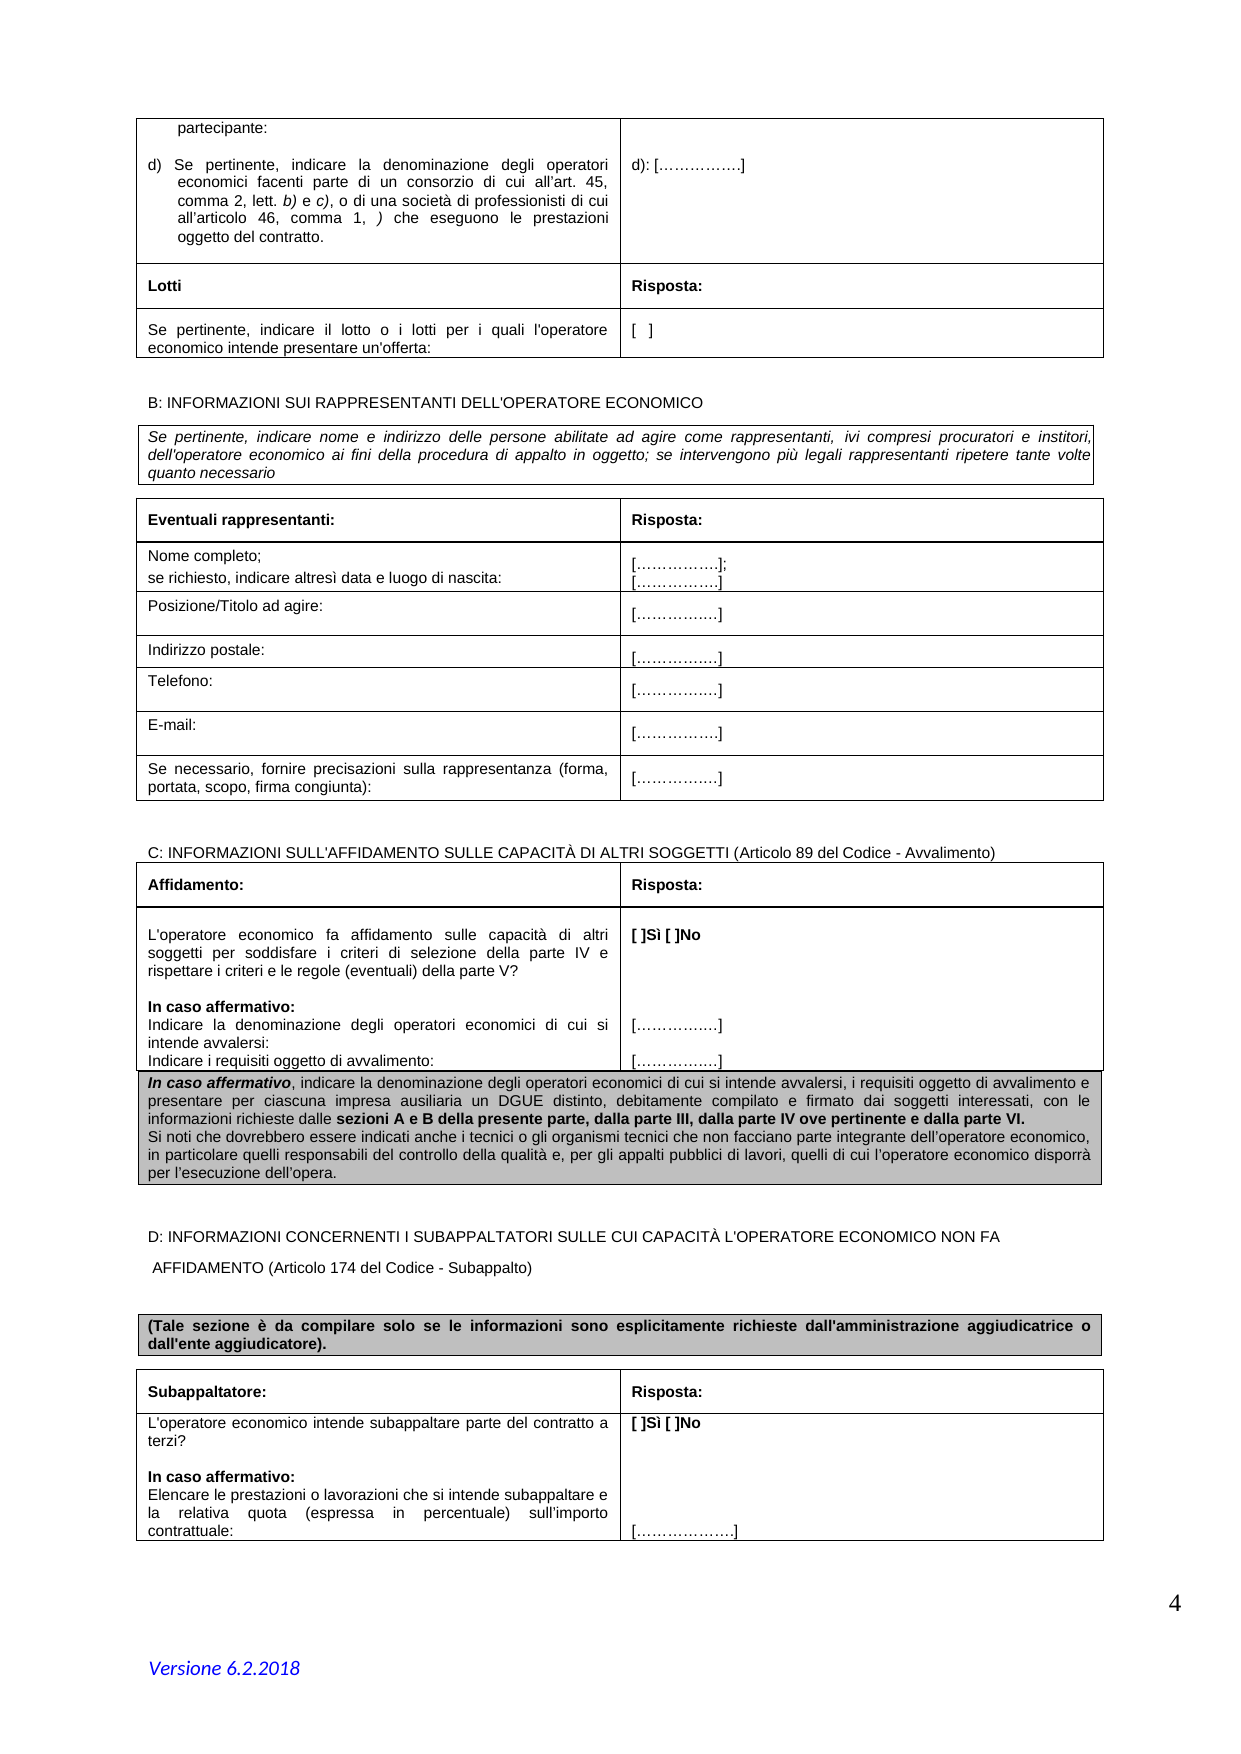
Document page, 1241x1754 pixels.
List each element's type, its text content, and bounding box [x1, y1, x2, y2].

text In caso affermativo, indicare la denominazione degli operatori economici di cui si intende avvalersi, i requisiti oggetto di avvalimento e presentare per ciascuna impresa ausiliaria un DGUE distinto, debitamente compilato e firmato dai soggetti interessati, con le informazioni richieste dalle sezioni A e B della presente parte, dalla parte III, dalla parte IV ove pertinente e dalla parte VI. [139, 1072, 1101, 1125]
table_cell [ ] [621, 309, 1103, 357]
title (Tale sezione è da compilare solo se le informazioni sono esplicitamente richieste dall'amministrazione aggiudicatrice o dall'ente aggiudicatore). [139, 1315, 1101, 1355]
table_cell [137, 1414, 620, 1540]
title C: Informazioni sull'affidamento SULLE Capacità di altri soggetti (Articolo 89 del Codice - Avvalimento) [148, 844, 1093, 862]
table_cell L'operatore economico fa affidamento sulle capacità di altri soggetti per soddisfare i criteri di selezione della parte IV e rispettare i criteri e le regole (eventuali) della parte V? In caso affermativo: Indicare la denominazione degli operatori economici di cui si intende avvalersi: Indicare i requisiti oggetto di avvalimento: [137, 908, 620, 1069]
table_header Risposta: [621, 499, 1103, 541]
table_header Affidamento: [137, 863, 620, 906]
table_cell Se pertinente, indicare il lotto o i lotti per i quali l'operatore economico intende presentare un'offerta: [137, 309, 620, 357]
table_cell Se necessario, fornire precisazioni sulla rappresentanza (forma, portata, scopo, firma congiunta): [137, 756, 620, 800]
table_cell [………….…] [621, 592, 1103, 635]
title affidamento (Articolo 174 del Codice - Subappalto) [148, 1258, 1093, 1276]
table_cell [………….…] [621, 668, 1103, 711]
table_header Risposta: [621, 1370, 1103, 1413]
table_cell Posizione/Titolo ad agire: [137, 592, 620, 635]
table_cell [137, 119, 620, 263]
title B: Informazioni sui rappresentanti dell'operatore economico [148, 394, 1093, 412]
table_cell Risposta: [621, 264, 1103, 307]
text Si noti che dovrebbero essere indicati anche i tecnici o gli organismi tecnici che non facciano parte integrante dell’operatore economico, in particolare quelli responsabili del controllo della qualità e, per gli appalti pubblici di lavori, quelli di cui l’operatore economico disporrà per l’esecuzione dell’opera. [139, 1125, 1101, 1184]
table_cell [621, 1414, 1103, 1540]
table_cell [621, 119, 1103, 263]
table_header Eventuali rappresentanti: [137, 499, 620, 541]
table_cell Nome completo; se richiesto, indicare altresì data e luogo di nascita: [137, 543, 620, 591]
table_cell [………….…] [621, 636, 1103, 667]
table_cell [ ]Sì [ ]No [………….…] [………….…] [621, 908, 1103, 1069]
table_cell Lotti [137, 264, 620, 307]
table_cell Indirizzo postale: [137, 636, 620, 667]
title D: Informazioni concernenti i subappaltatori sulle cui capacità l'operatore economico non fa [148, 1228, 1093, 1246]
table_cell E-mail: [137, 712, 620, 755]
text Se pertinente, indicare nome e indirizzo delle persone abilitate ad agire come rappresentanti, ivi compresi procuratori e institori, dell'operatore economico ai fini della procedura di appalto in oggetto; se intervengono più legali rappresentanti ripetere tante volte quanto necessario [139, 426, 1093, 484]
table_header Subappaltatore: [137, 1370, 620, 1413]
table_cell [………….…] [621, 756, 1103, 800]
table_header Risposta: [621, 863, 1103, 906]
table_cell Telefono: [137, 668, 620, 711]
table_cell […………….] [621, 712, 1103, 755]
table_cell […………….]; […………….] [621, 543, 1103, 591]
